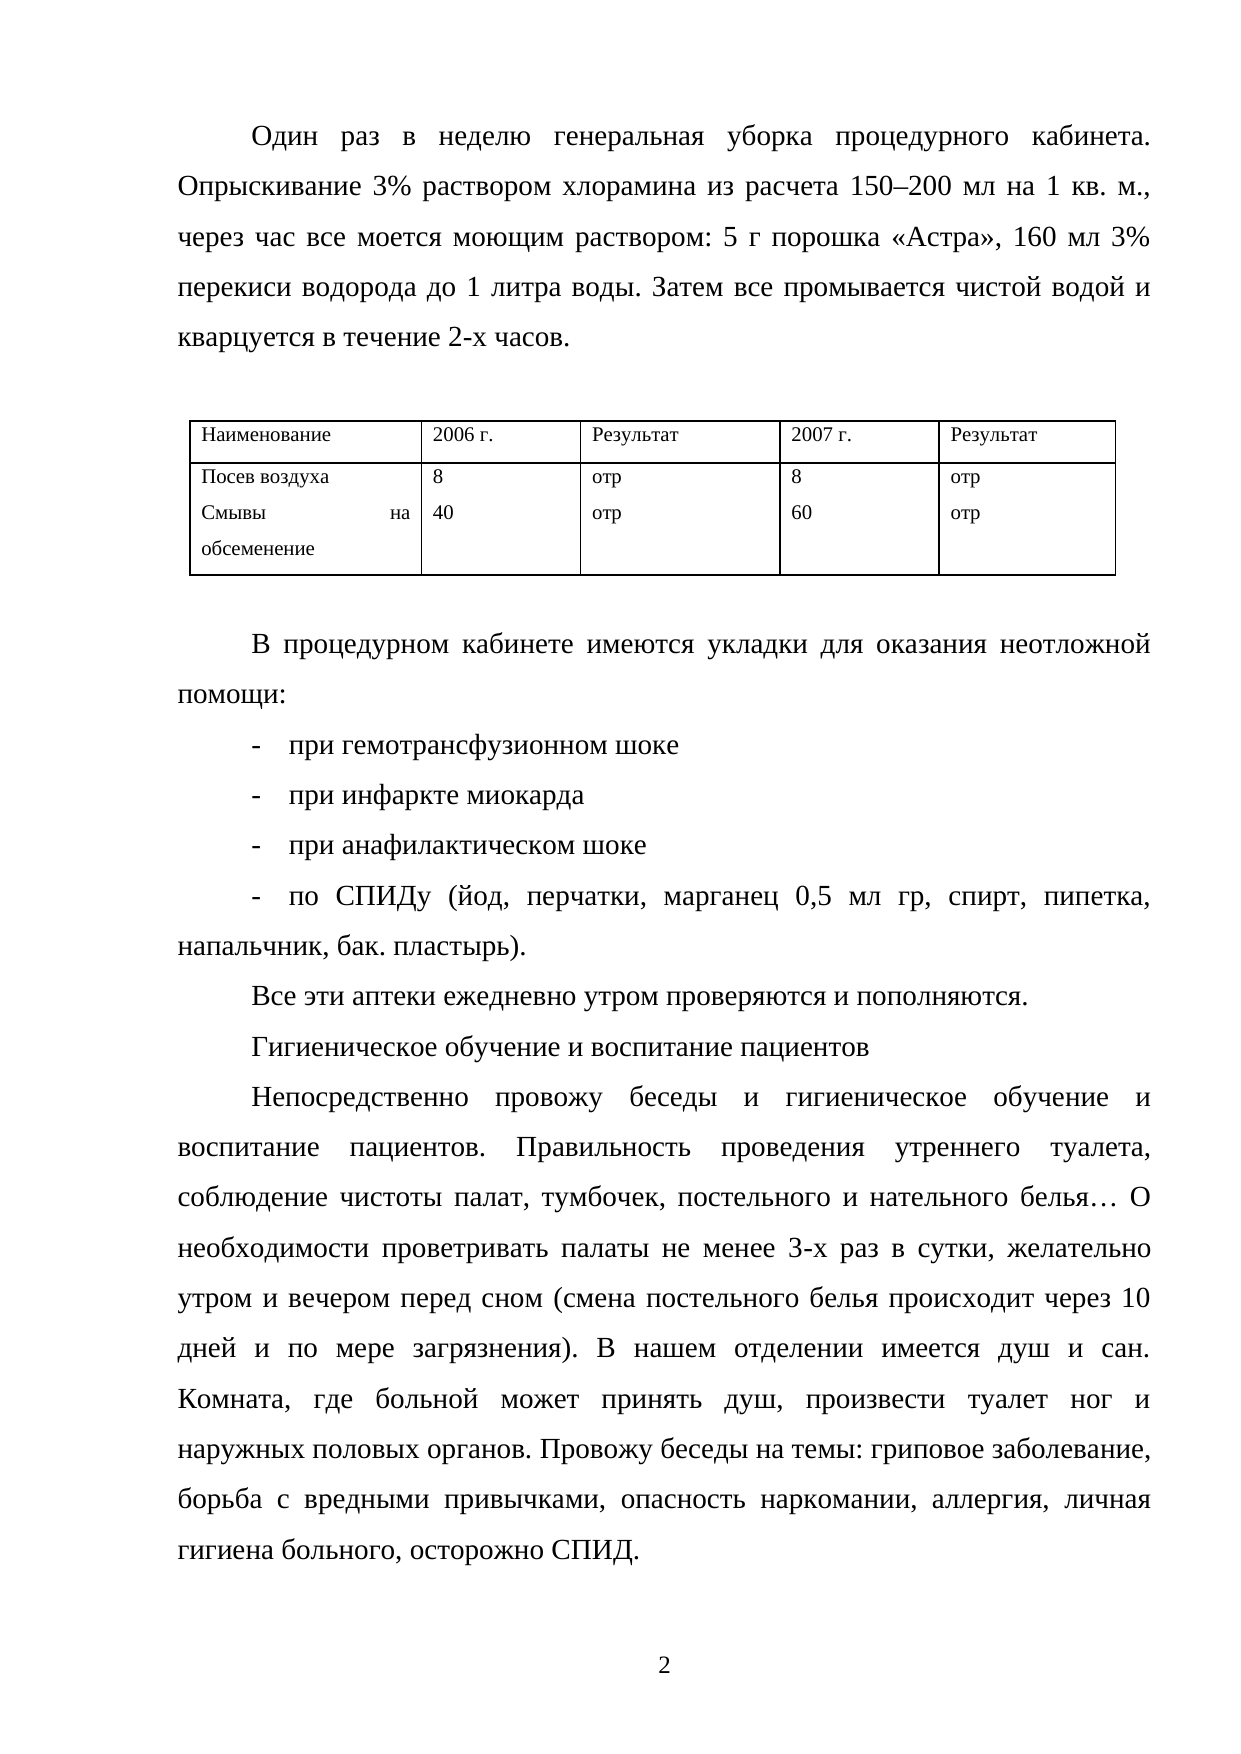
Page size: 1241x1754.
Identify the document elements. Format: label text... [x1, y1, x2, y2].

table_header 2006 г. [422, 422, 580, 462]
subtitle Гигиеническое обучение и воспитание пациентов [177, 1029, 1152, 1062]
table_header Результат [581, 422, 779, 462]
text Непосредственно провожу беседы и гигиеническое обучение и воспитание пациентов. Правильность проведения утреннего туалета, соблюдение чистоты палат, тумбочек, постельного и нательного белья… О необходимости проветривать палаты не менее 3-х раз в сутки, желательно утром и вечером перед сном (смена постельного белья происходит через 10 дней и по мере загрязнения). В нашем отделении имеется душ и сан. Комната, где больной может принять душ, произвести туалет ног и наружных половых органов. Провожу беседы на темы: гриповое заболевание, борьба с вредными привычками, опасность наркомании, аллергия, личная гигиена больного, осторожно СПИД. [177, 1079, 1152, 1565]
list при анафилактическом шоке [177, 827, 1152, 861]
table_header 2007 г. [781, 422, 938, 462]
table_cell 8 60 [781, 464, 938, 574]
text Все эти аптеки ежедневно утром проверяются и пополняются. [177, 978, 1152, 1012]
table_cell Посев воздуха Смывы на обсеменение [191, 464, 421, 574]
table_header Результат [940, 422, 1115, 462]
table_cell 8 40 [422, 464, 580, 574]
table_cell отр отр [940, 464, 1115, 574]
list при инфаркте миокарда [177, 777, 1152, 811]
text В процедурном кабинете имеются укладки для оказания неотложной помощи: [177, 626, 1152, 710]
table_header Наименование [191, 422, 421, 462]
table_cell отр отр [581, 464, 779, 574]
list при гемотрансфузионном шоке [177, 727, 1152, 760]
text Один раз в неделю генеральная уборка процедурного кабинета. Опрыскивание 3% раствором хлорамина из расчета 150–200 мл на ., через час все моется моющим раствором: 5 г порошка «Астра», 160 мл 3% перекиси водорода до 1 литра воды. Затем все промывается чистой водой и кварцуется в течение 2-х часов. [177, 118, 1152, 353]
list по СПИДу (йод, перчатки, марганец 0,5 мл гр, спирт, пипетка, напальчник, бак. пластырь). [177, 878, 1152, 962]
